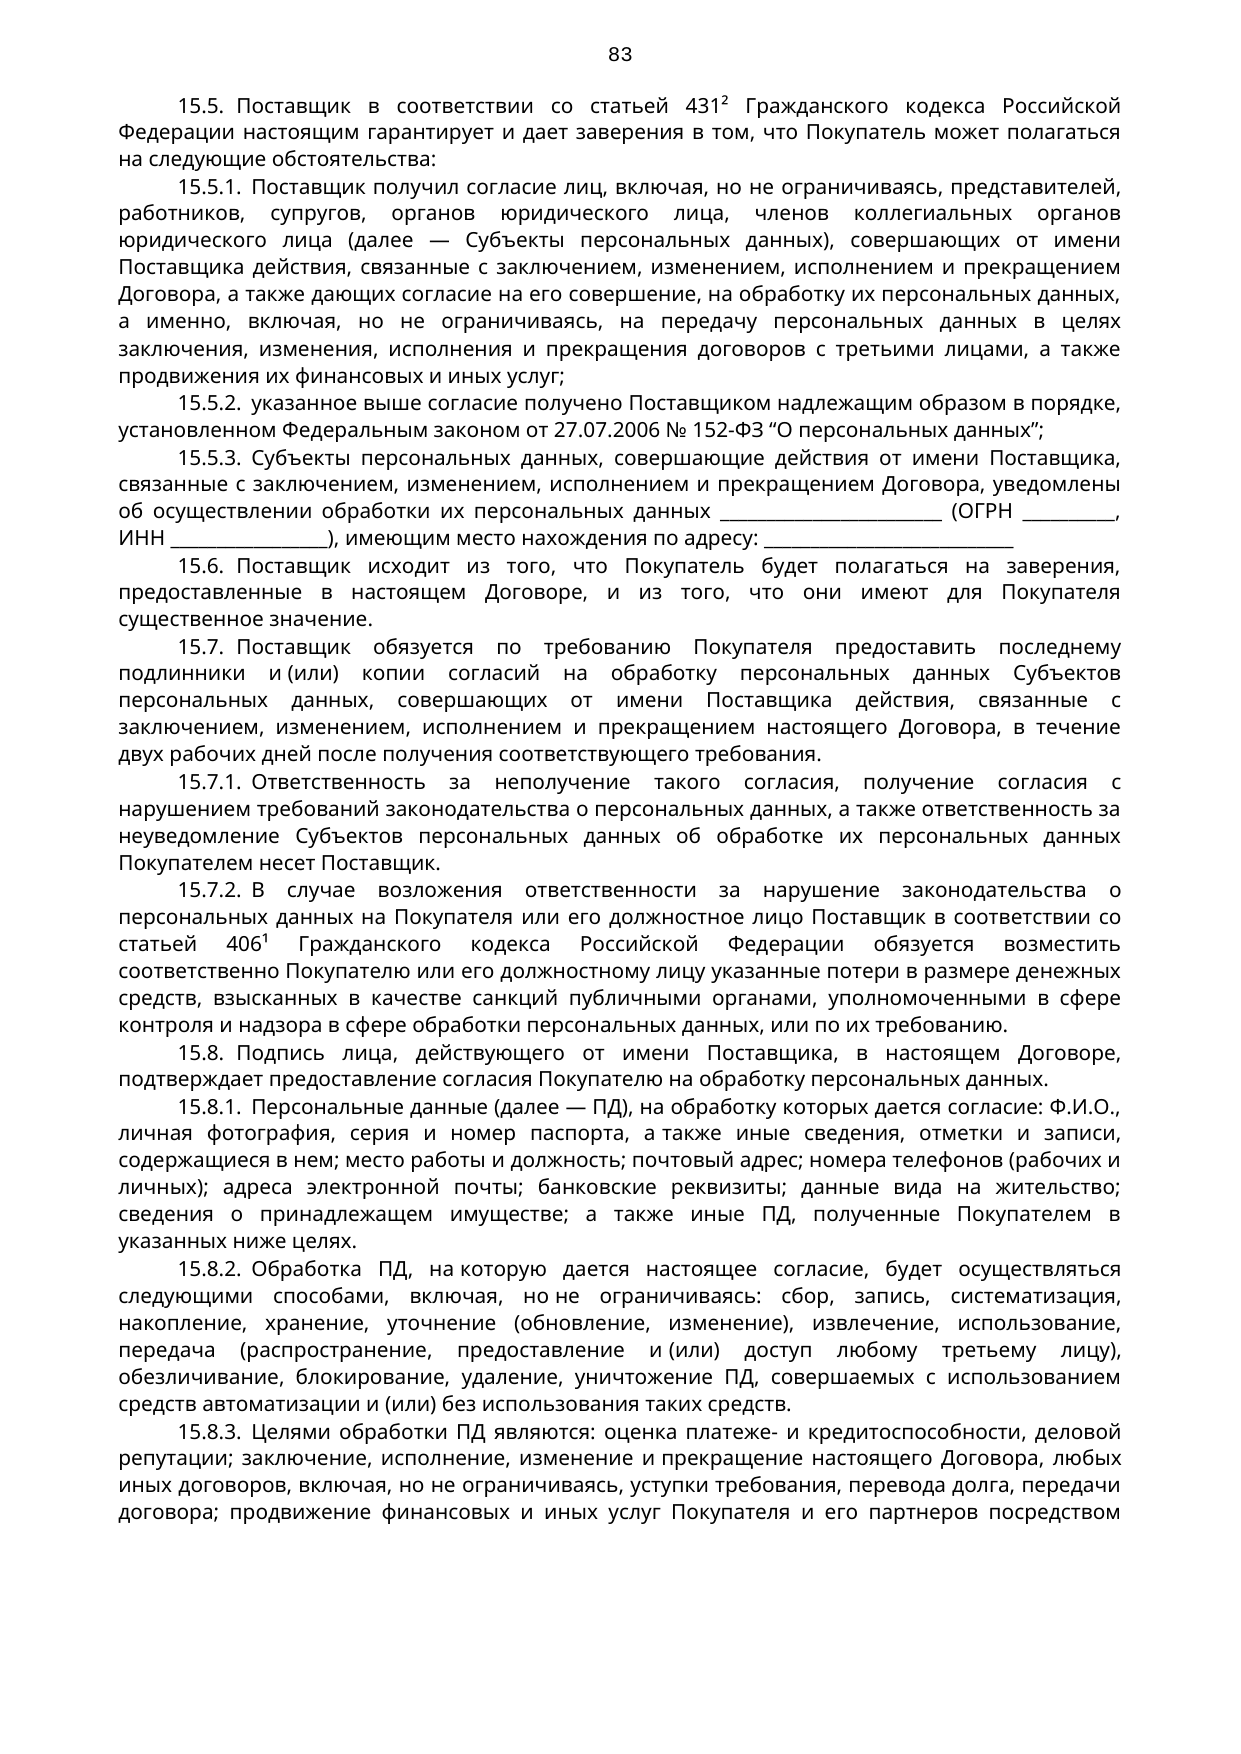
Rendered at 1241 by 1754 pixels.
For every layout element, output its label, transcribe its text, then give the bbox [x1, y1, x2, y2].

list Поставщик обязуется по требованию Покупателя предоставить последнему подлинники и (или) копии согласий на обработку персональных данных Субъектов персональных данных, совершающих от имени Поставщика действия, связанные с заключением, изменением, исполнением и прекращением настоящего Договора, в течение двух рабочих дней после получения соответствующего требования. [118, 633, 1122, 768]
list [118, 1417, 1122, 1526]
list Поставщик исходит из того, что Покупатель будет полагаться на заверения, предоставленные в настоящем Договоре, и из того, что они имеют для Покупателя существенное значение. [118, 552, 1122, 633]
list Подпись лица, действующего от имени Поставщика, в настоящем Договоре, подтверждает предоставление согласия Покупателю на обработку персональных данных. [118, 1039, 1122, 1093]
list Субъекты персональных данных, совершающие действия от имени Поставщика, связанные с заключением, изменением, исполнением и прекращением Договора, уведомлены об осуществлении обработки их персональных данных ________________________ (ОГРН __________, ИНН _________________), имеющим место нахождения по адресу: ___________________________ [118, 443, 1122, 552]
list указанное выше согласие получено Поставщиком надлежащим образом в порядке, установленном Федеральным законом от 27.07.2006 № 152-ФЗ “О персональных данных”; [118, 389, 1122, 443]
list Обработка ПД, на которую дается настоящее согласие, будет осуществляться следующими способами, включая, но не ограничиваясь: сбор, запись, систематизация, накопление, хранение, уточнение (обновление, изменение), извлечение, использование, передача (распространение, предоставление и (или) доступ любому третьему лицу), обезличивание, блокирование, удаление, уничтожение ПД, совершаемых с использованием средств автоматизации и (или) без использования таких средств. [118, 1255, 1122, 1417]
list Поставщик получил согласие лиц, включая, но не ограничиваясь, представителей, работников, супругов, органов юридического лица, членов коллегиальных органов юридического лица (далее — Субъекты персональных данных), совершающих от имени Поставщика действия, связанные с заключением, изменением, исполнением и прекращением Договора, а также дающих согласие на его совершение, на обработку их персональных данных, а именно, включая, но не ограничиваясь, на передачу персональных данных в целях заключения, изменения, исполнения и прекращения договоров с третьими лицами, а также продвижения их финансовых и иных услуг; [118, 173, 1122, 389]
list Поставщик в соответствии со статьей 431² Гражданского кодекса Российской Федерации настоящим гарантирует и дает заверения в том, что Покупатель может полагаться на следующие обстоятельства: [118, 92, 1122, 173]
list В случае возложения ответственности за нарушение законодательства о персональных данных на Покупателя или его должностное лицо Поставщик в соответствии со статьей 406¹ Гражданского кодекса Российской Федерации обязуется возместить соответственно Покупателю или его должностному лицу указанные потери в размере денежных средств, взысканных в качестве санкций публичными органами, уполномоченными в сфере контроля и надзора в сфере обработки персональных данных, или по их требованию. [118, 876, 1122, 1039]
list Ответственность за неполучение такого согласия, получение согласия с нарушением требований законодательства о персональных данных, а также ответственность за неуведомление Субъектов персональных данных об обработке их персональных данных Покупателем несет Поставщик. [118, 768, 1122, 876]
list Персональные данные (далее — ПД), на обработку которых дается согласие: Ф.И.О., личная фотография, серия и номер паспорта, а также иные сведения, отметки и записи, содержащиеся в нем; место работы и должность; почтовый адрес; номера телефонов (рабочих и личных); адреса электронной почты; банковские реквизиты; данные вида на жительство; сведения о принадлежащем имуществе; а также иные ПД, полученные Покупателем в указанных ниже целях. [118, 1093, 1122, 1255]
